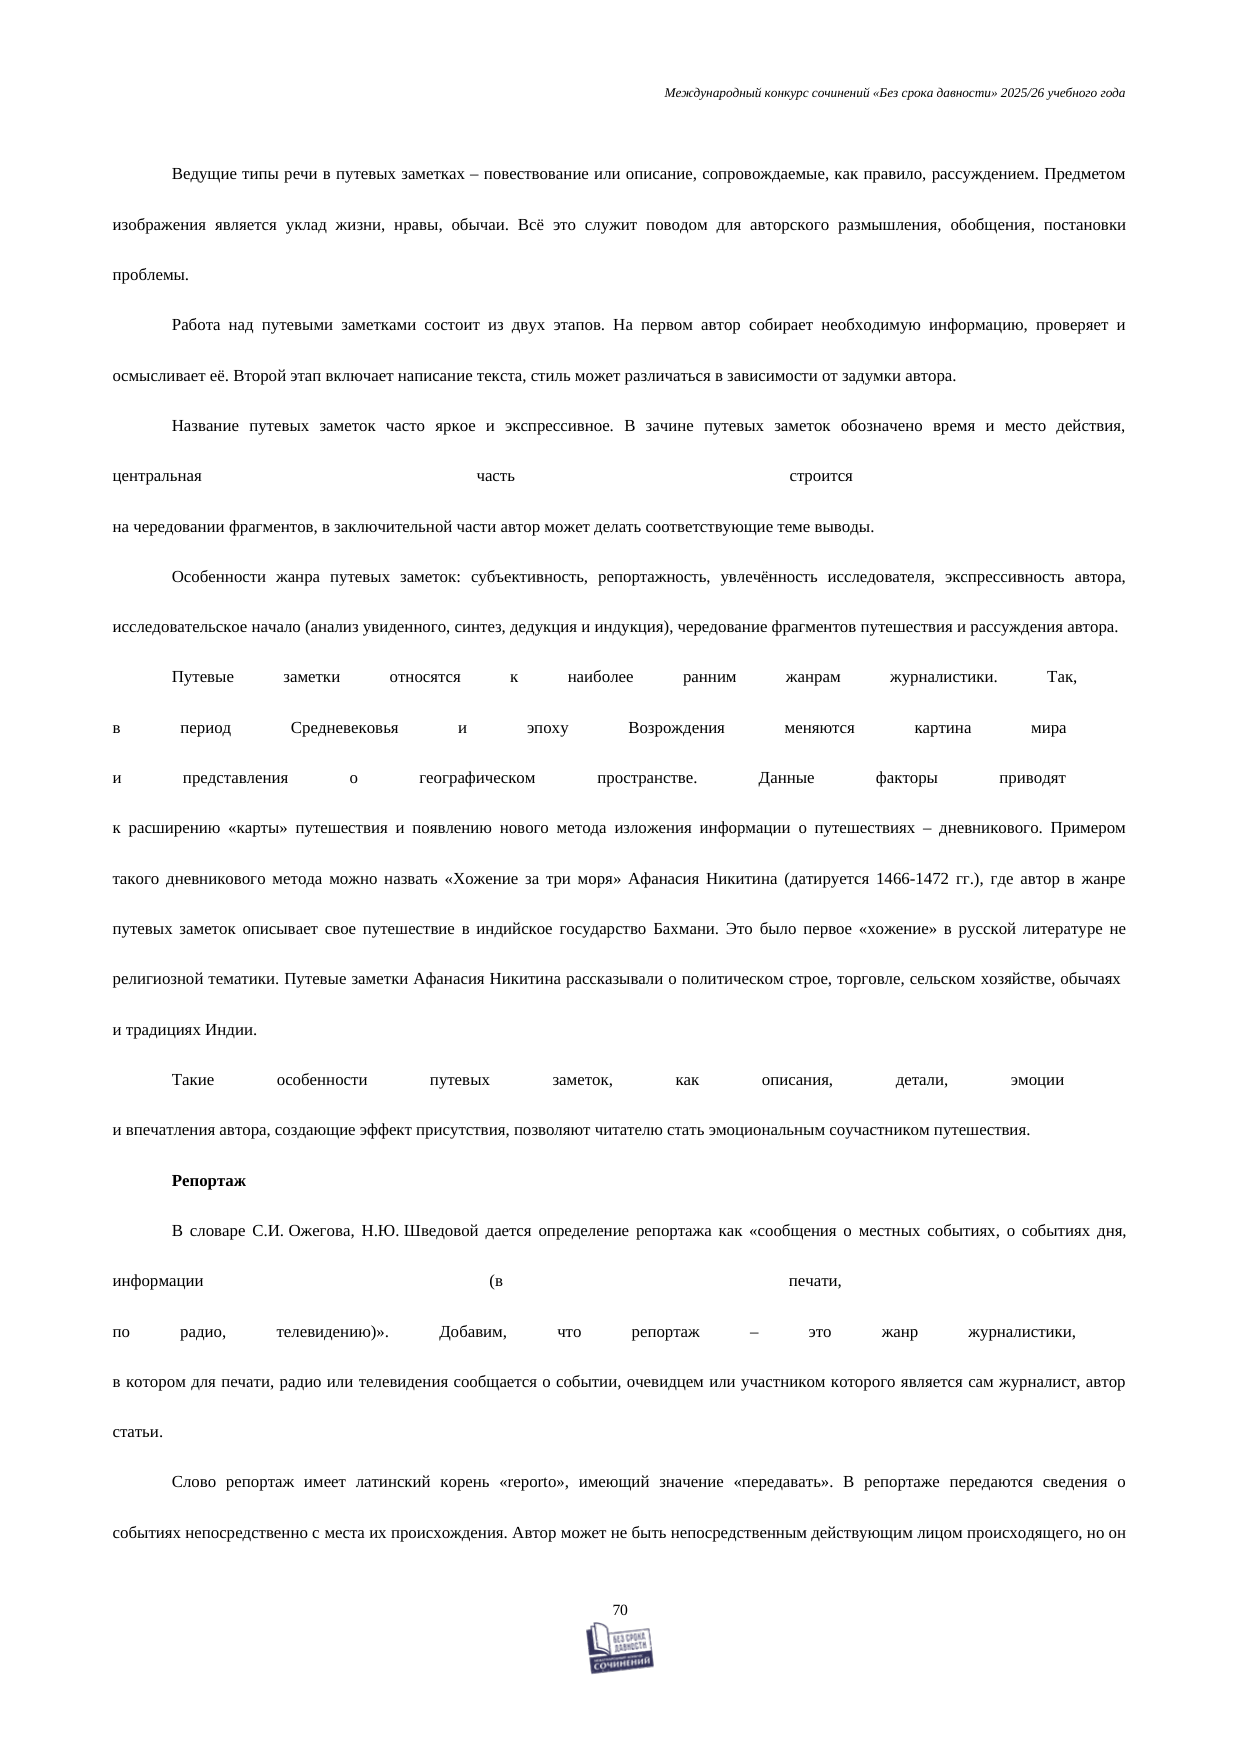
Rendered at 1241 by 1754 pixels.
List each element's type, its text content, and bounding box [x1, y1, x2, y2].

text Ведущие типы речи в путевых заметках – повествование или описание, сопровождаемые, как правило, рассуждением. Предметом изображения является уклад жизни, нравы, обычаи. Всё это служит поводом для авторского размышления, обобщения, постановки проблемы. [112, 150, 1128, 284]
picture [572, 1619, 668, 1681]
text Название путевых заметок часто яркое и экспрессивное. В зачине путевых заметок обозначено время и место действия, центральная часть строится на чередовании фрагментов, в заключительной части автор может делать соответствующие теме выводы. [112, 402, 1128, 536]
text Репортаж [112, 1156, 1128, 1190]
text Работа над путевыми заметками состоит из двух этапов. На первом автор собирает необходимую информацию, проверяет и осмысливает её. Второй этап включает написание текста, стиль может различаться в зависимости от задумки автора. [112, 301, 1128, 385]
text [112, 1458, 1128, 1542]
text В словаре С.И. Ожегова, Н.Ю. Шведовой дается определение репортажа как «сообщения о местных событиях, о событиях дня, информации (в печати, по радио, телевидению)». Добавим, что репортаж – это жанр журналистики, в котором для печати, радио или телевидения сообщается о событии, очевидцем или участником которого является сам журналист, автор статьи. [112, 1207, 1128, 1441]
text Такие особенности путевых заметок, как описания, детали, эмоции и впечатления автора, создающие эффект присутствия, позволяют читателю стать эмоциональным соучастником путешествия. [112, 1056, 1128, 1139]
text Особенности жанра путевых заметок: субъективность, репортажность, увлечённость исследователя, экспрессивность автора, исследовательское начало (анализ увиденного, синтез, дедукция и индукция), чередование фрагментов путешествия и рассуждения автора. [112, 552, 1128, 636]
text Путевые заметки относятся к наиболее ранним жанрам журналистики. Так, в период Средневековья и эпоху Возрождения меняются картина мира и представления о географическом пространстве. Данные факторы приводят к расширению «карты» путешествия и появлению нового метода изложения информации о путешествиях – дневникового. Примером такого дневникового метода можно назвать «Хожение за три моря» Афанасия Никитина (датируется 1466-1472 гг.), где автор в жанре путевых заметок описывает свое путешествие в индийское государство Бахмани. Это было первое «хожение» в русской литературе не религиозной тематики. Путевые заметки Афанасия Никитина рассказывали о политическом строе, торговле, сельском хозяйстве, обычаях и традициях Индии. [112, 653, 1128, 1039]
